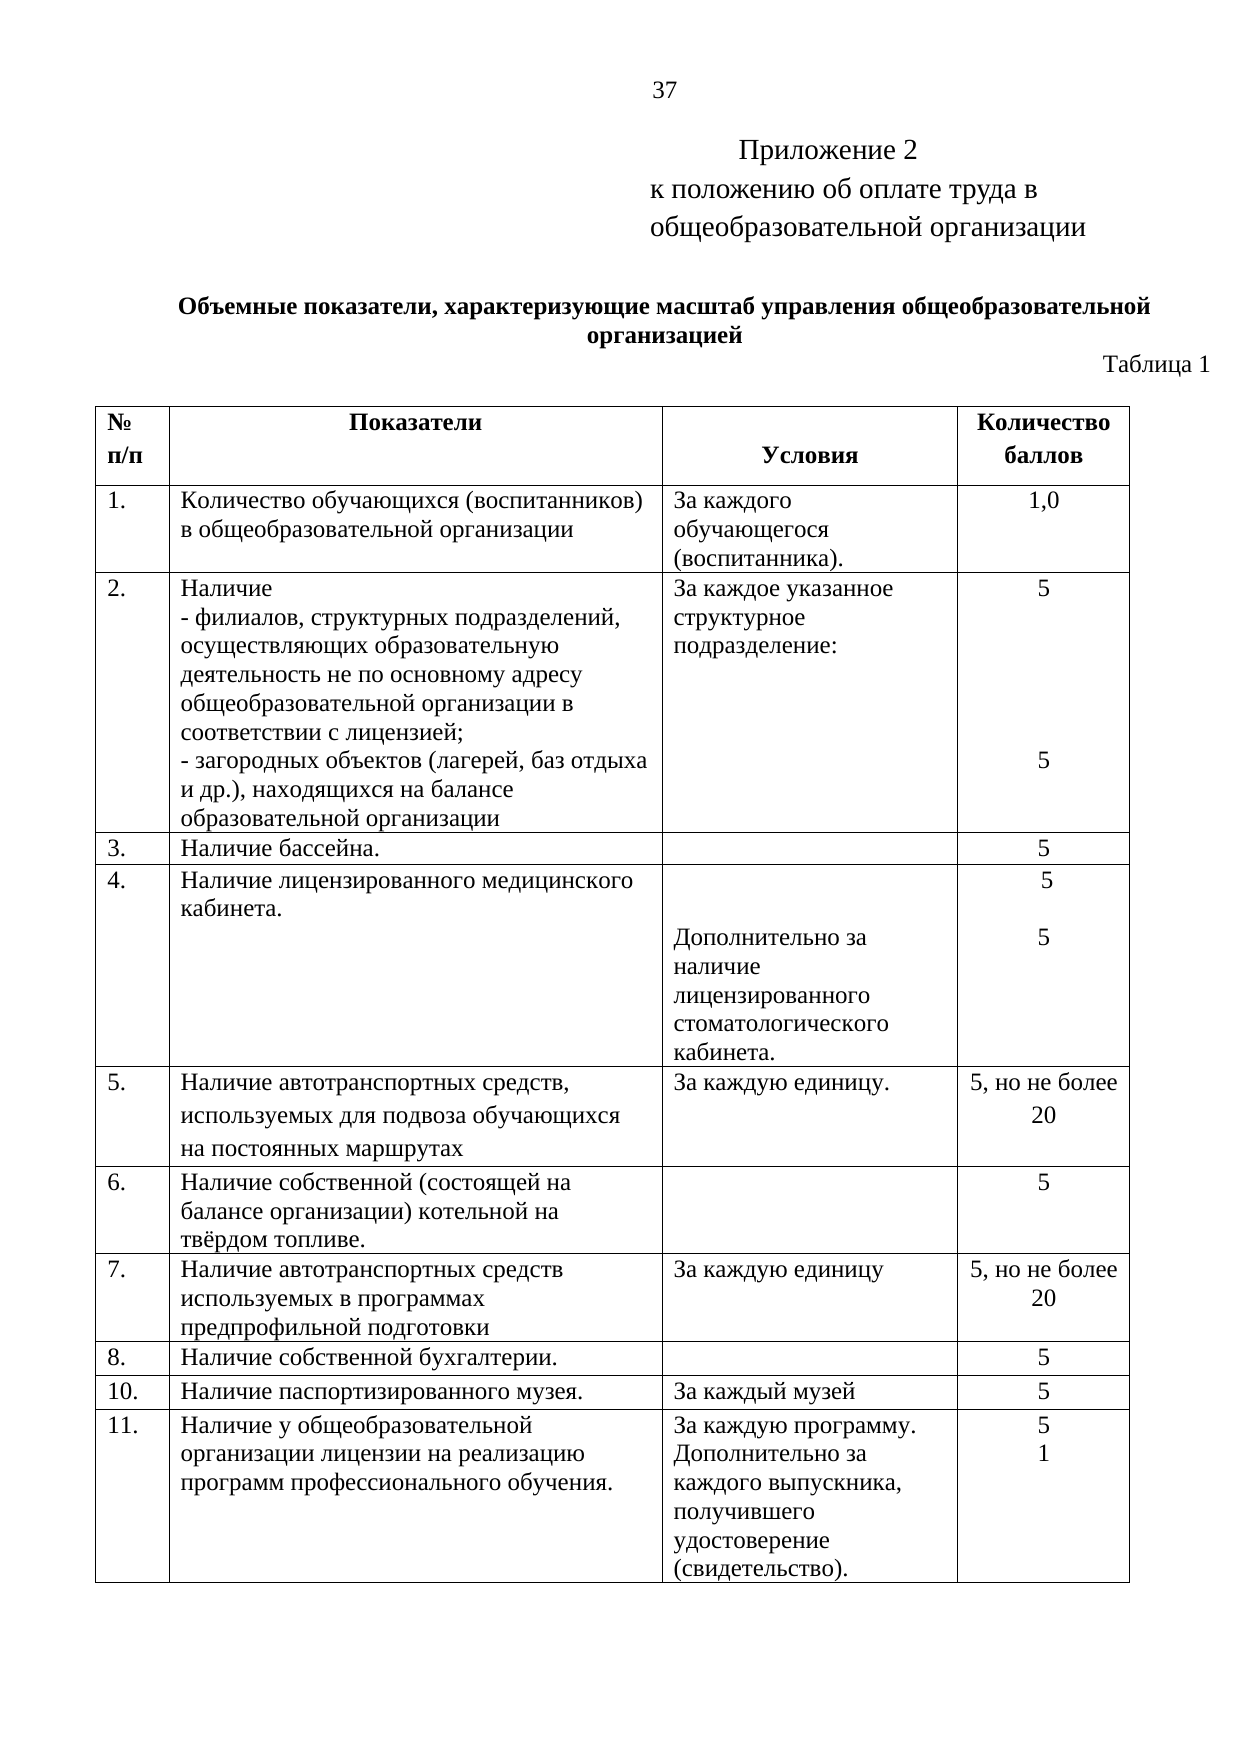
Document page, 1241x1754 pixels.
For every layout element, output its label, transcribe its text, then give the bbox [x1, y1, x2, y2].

table_cell 2. [96, 573, 169, 832]
text Приложение 2 [650, 132, 1211, 166]
table_cell За каждую единицу [663, 1254, 957, 1341]
text общеобразовательной организации [650, 209, 1211, 243]
table_cell 3. [96, 833, 169, 864]
table_cell Наличие лицензированного медицинского кабинета. [170, 865, 662, 1066]
text к положению об оплате труда в [650, 171, 1211, 204]
table_cell 4. [96, 865, 169, 1066]
table_cell Наличие автотранспортных средств, используемых для подвоза обучающихся на постоянных маршрутах [170, 1067, 662, 1166]
table_cell 5 [958, 1342, 1129, 1375]
text Объемные показатели, характеризующие масштаб управления общеобразовательной организацией [118, 291, 1211, 349]
table_cell 1. [96, 486, 169, 572]
table_header № п/п [96, 407, 169, 484]
table_cell За каждого обучающегося (воспитанника). [663, 486, 957, 572]
table_cell 5 5 [958, 573, 1129, 832]
table_cell 6. [96, 1167, 169, 1253]
table_cell 5 [958, 1376, 1129, 1409]
table_cell За каждую программу. Дополнительно за каждого выпускника, получившего удостоверение (свидетельство). [663, 1410, 957, 1582]
table_header Показатели [170, 407, 662, 484]
table_cell За каждое указанное структурное подразделение: [663, 573, 957, 832]
table_cell Наличие автотранспортных средств используемых в программах предпрофильной подготовки [170, 1254, 662, 1341]
text Таблица 1 [118, 349, 1211, 377]
table_cell 5 [958, 1167, 1129, 1253]
table_cell 11. [96, 1410, 169, 1582]
table_cell 5. [96, 1067, 169, 1166]
table_header Условия [663, 407, 957, 484]
table_cell 5, но не более 20 [958, 1254, 1129, 1341]
table_cell Наличие собственной (состоящей на балансе организации) котельной на твёрдом топливе. [170, 1167, 662, 1253]
table_header Количество баллов [958, 407, 1129, 484]
table_cell Наличие паспортизированного музея. [170, 1376, 662, 1409]
table_cell Наличие собственной бухгалтерии. [170, 1342, 662, 1375]
table_cell Дополнительно за наличие лицензированного стоматологического кабинета. [663, 865, 957, 1066]
table_cell Наличие - филиалов, структурных подразделений, осуществляющих образовательную деятельность не по основному адресу общеобразовательной организации в соответствии с лицензией; - загородных объектов (лагерей, баз отдыха и др.), находящихся на балансе образовательной организации [170, 573, 662, 832]
table_cell Наличие у общеобразовательной организации лицензии на реализацию программ профессионального обучения. [170, 1410, 662, 1582]
table_cell [663, 1342, 957, 1375]
table_cell 1,0 [958, 486, 1129, 572]
table_cell 8. [96, 1342, 169, 1375]
table_cell [663, 833, 957, 864]
table_cell 5, но не более 20 [958, 1067, 1129, 1166]
table_cell 5 [958, 833, 1129, 864]
table_cell [663, 1167, 957, 1253]
table_cell Наличие бассейна. [170, 833, 662, 864]
table_cell 5 5 [958, 865, 1129, 1066]
table_cell 7. [96, 1254, 169, 1341]
table_cell За каждую единицу. [663, 1067, 957, 1166]
table_cell За каждый музей [663, 1376, 957, 1409]
table_cell 5 1 [958, 1410, 1129, 1582]
table_cell 10. [96, 1376, 169, 1409]
table_cell Количество обучающихся (воспитанников) в общеобразовательной организации [170, 486, 662, 572]
